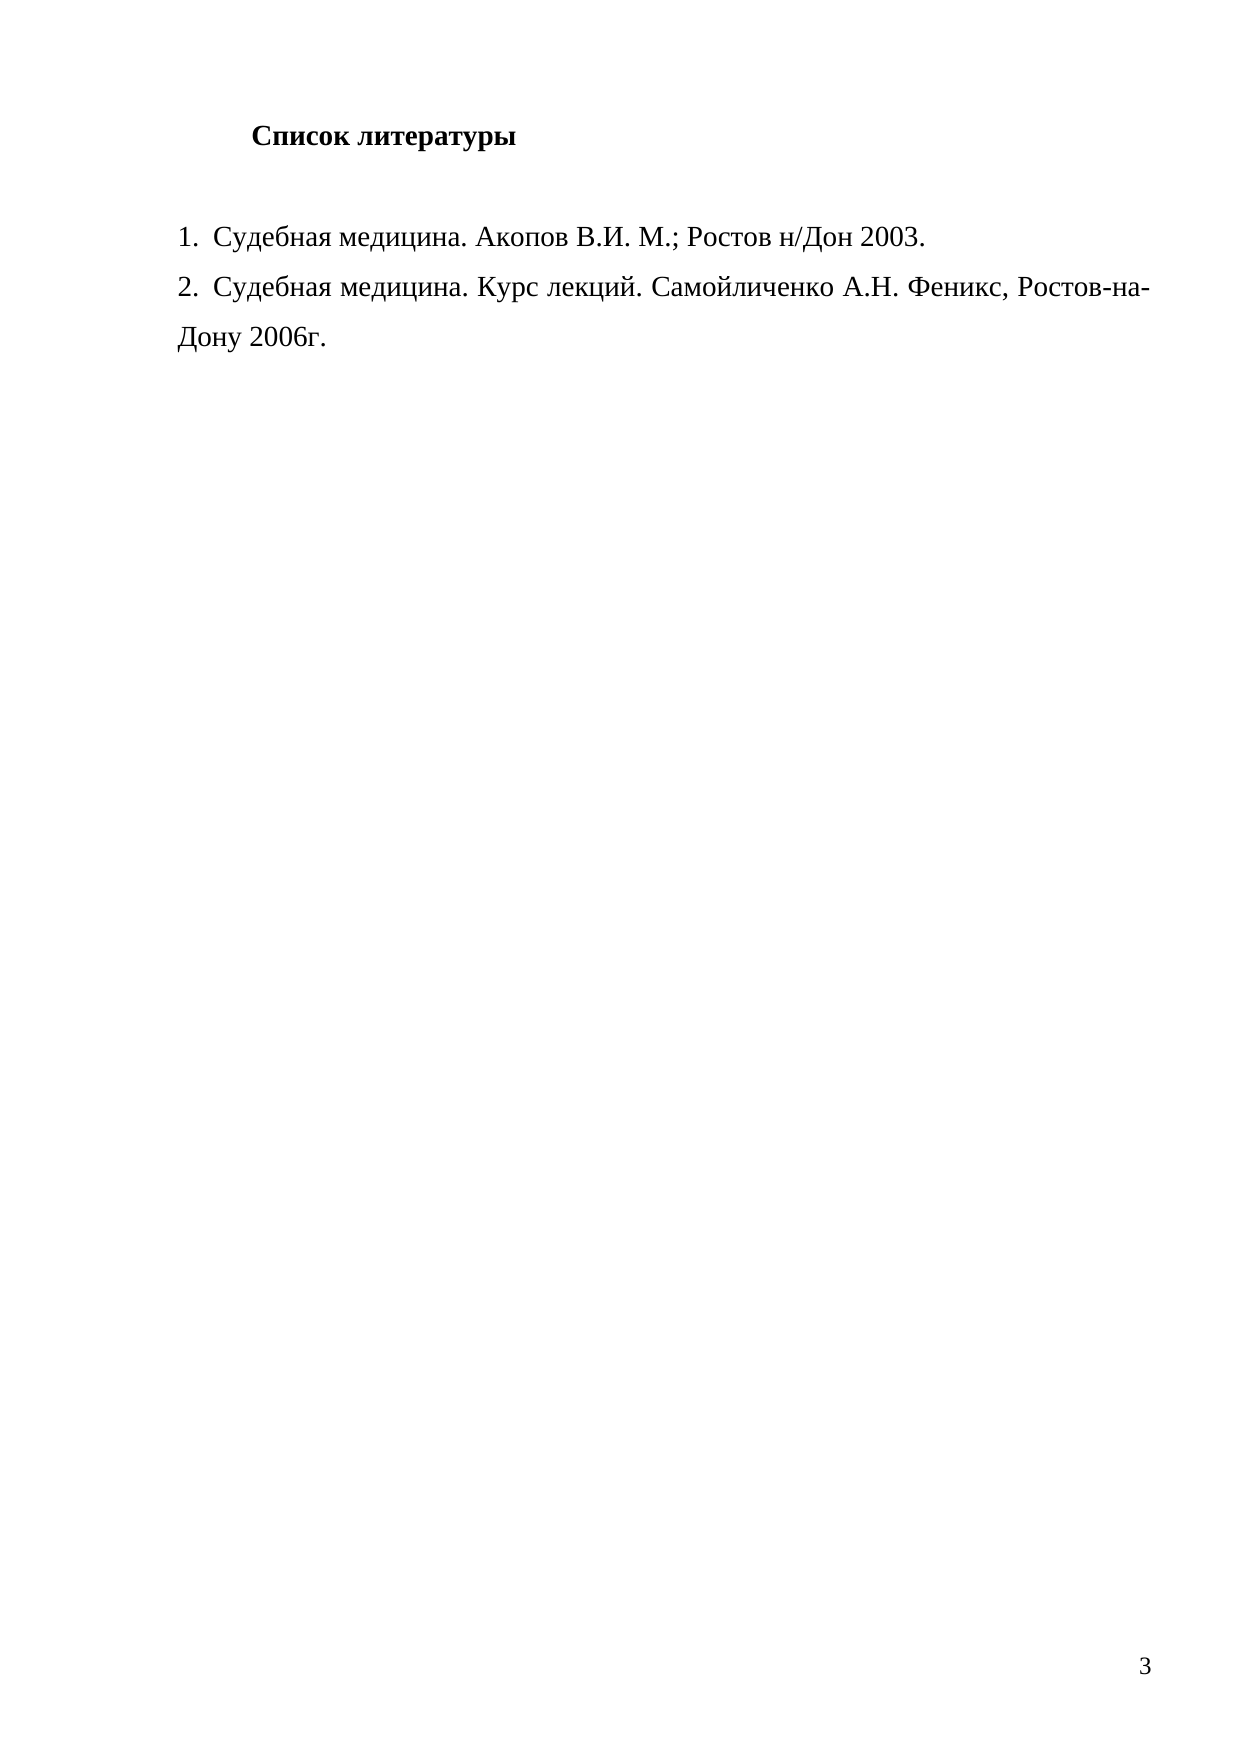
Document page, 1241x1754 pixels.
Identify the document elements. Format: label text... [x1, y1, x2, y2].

list Судебная медицина. Акопов В.И. М.; Ростов н/Дон 2003. [177, 219, 1152, 252]
text Список литературы [177, 118, 1152, 152]
list Судебная медицина. Курс лекций. Самойличенко А.Н. Феникс, Ростов-на-Дону 2006г. [177, 269, 1152, 353]
